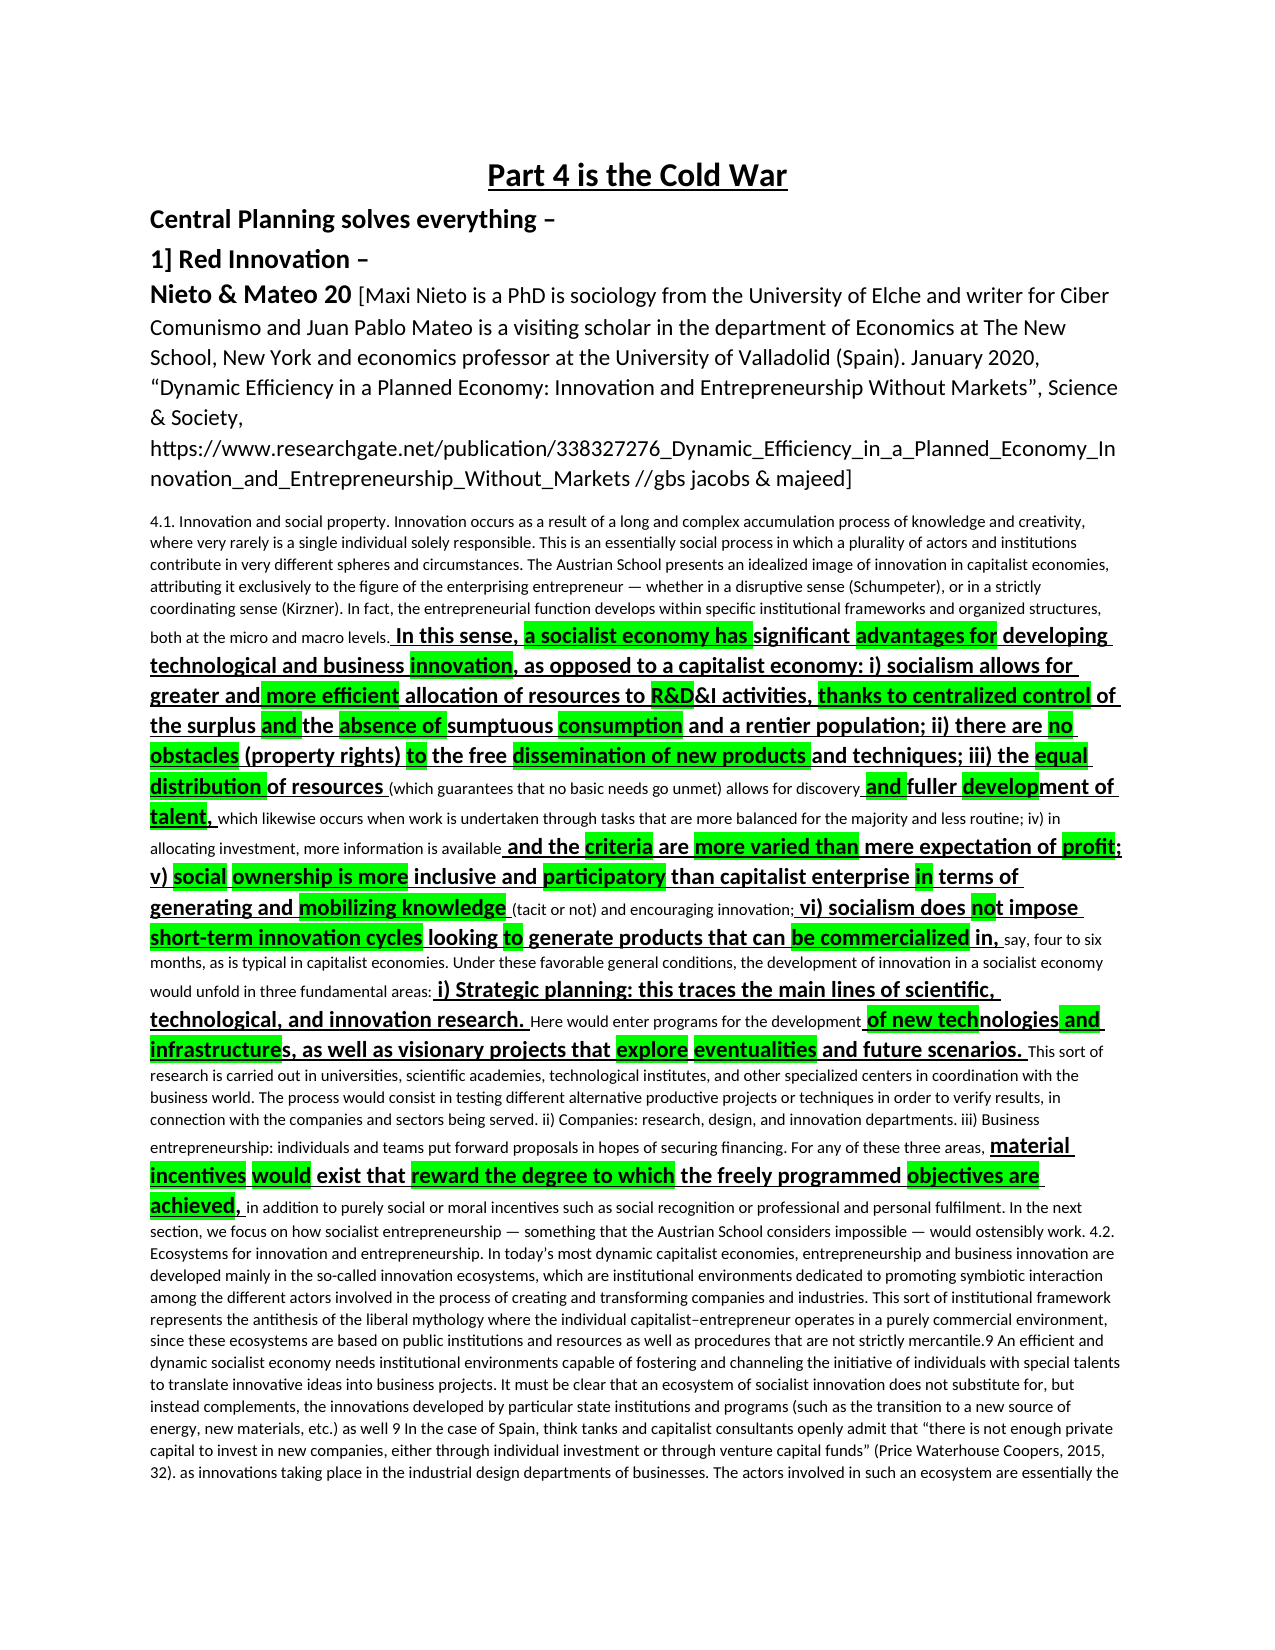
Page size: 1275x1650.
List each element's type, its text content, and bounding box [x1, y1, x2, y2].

subtitle Central Planning solves everything – [150, 202, 1125, 235]
subtitle 1] Red Innovation – [150, 242, 1125, 275]
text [150, 511, 1125, 1482]
subtitle Part 4 is the Cold War [150, 154, 1125, 195]
text Nieto & Mateo 20 [Maxi Nieto is a PhD is sociology from the University of Elche and writer for Ciber Comunismo and Juan Pablo Mateo is a visiting scholar in the department of Economics at The New School, New York and economics professor at the University of Valladolid (Spain). January 2020, “Dynamic Efficiency in a Planned Economy: Innovation and Entrepreneurship Without Markets”, Science & Society, https://www.researchgate.net/publication/338327276_Dynamic_Efficiency_in_a_Planned_Economy_Innovation_and_Entrepreneurship_Without_Markets //gbs jacobs & majeed] [150, 278, 1125, 492]
